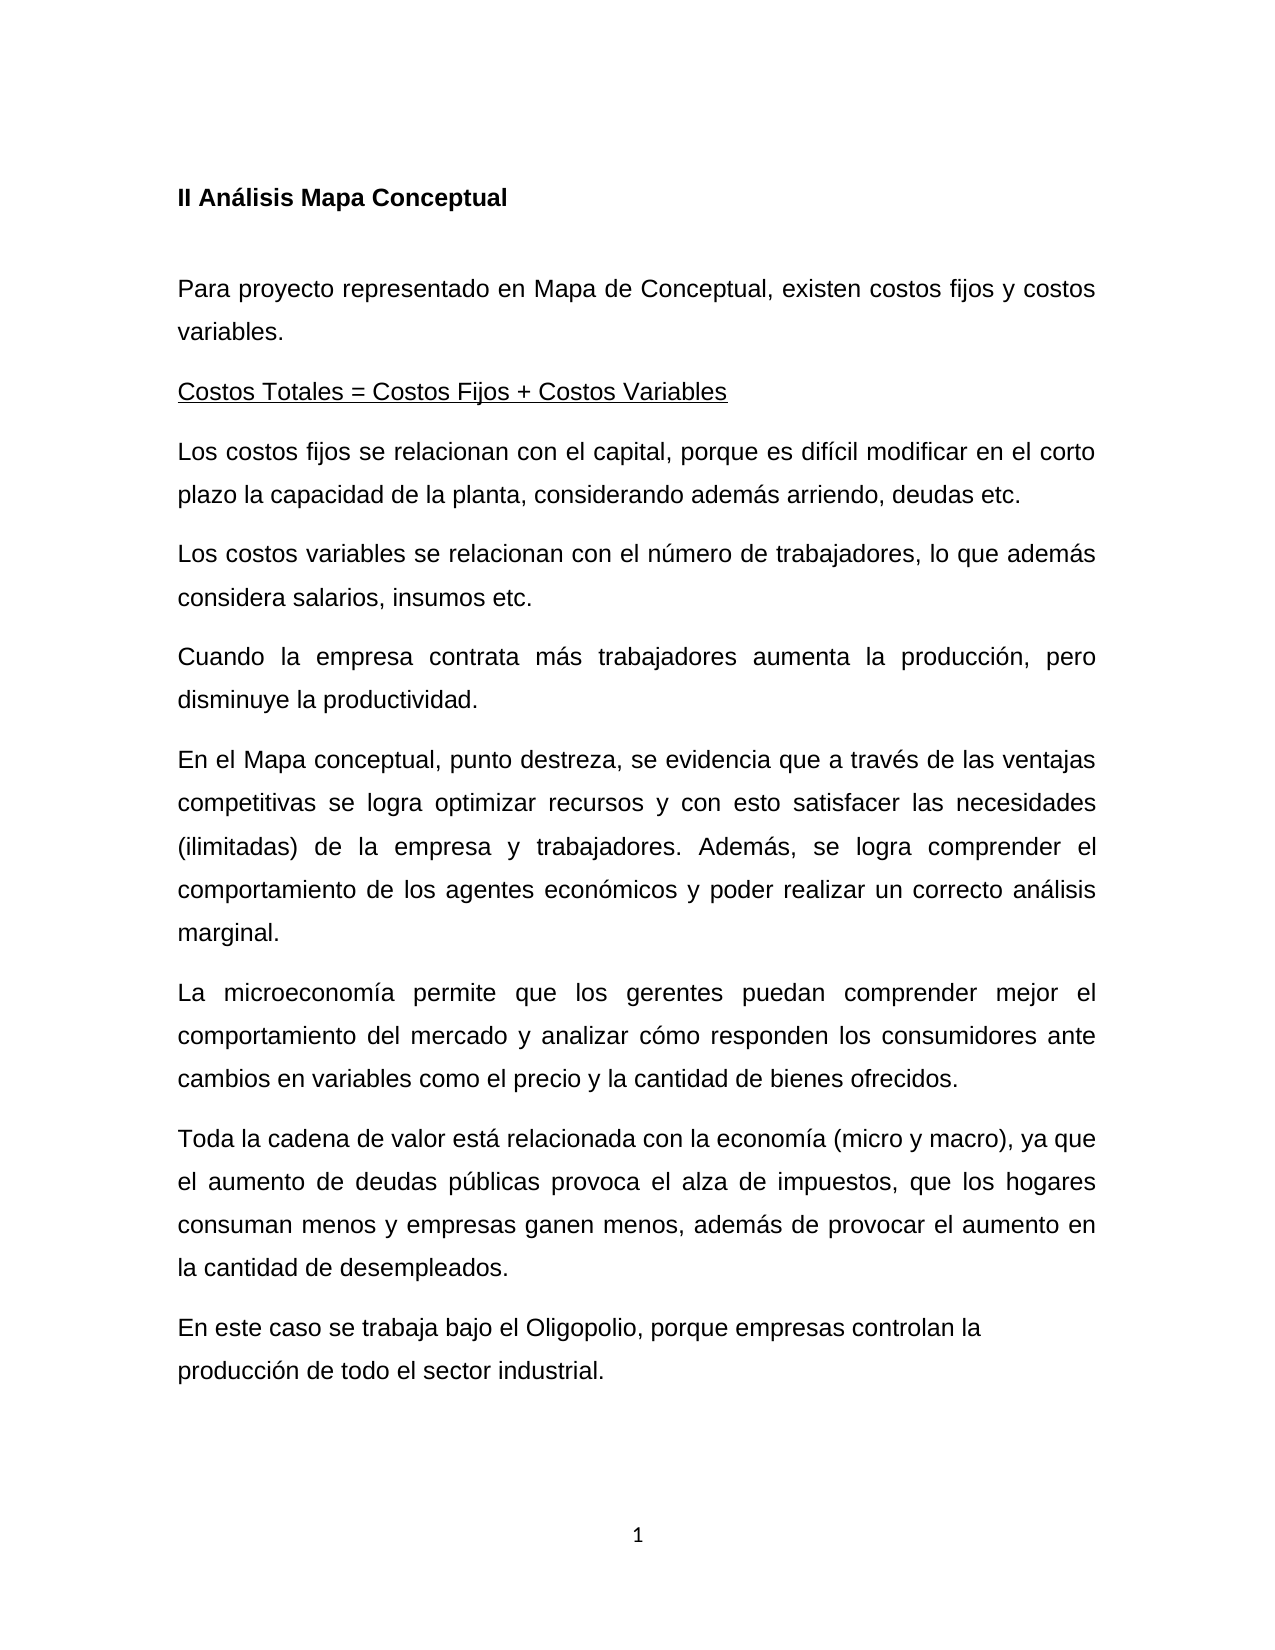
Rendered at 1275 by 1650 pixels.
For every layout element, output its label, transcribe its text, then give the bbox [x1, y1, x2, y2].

text Los costos variables se relacionan con el número de trabajadores, lo que además considera salarios, insumos etc. [177, 539, 1098, 611]
text Costos Totales = Costos Fijos + Costos Variables [177, 377, 1098, 405]
text Cuando la empresa contrata más trabajadores aumenta la producción, pero disminuye la productividad. [177, 642, 1098, 714]
text Los costos fijos se relacionan con el capital, porque es difícil modificar en el corto plazo la capacidad de la planta, considerando además arriendo, deudas etc. [177, 436, 1098, 508]
text La microeconomía permite que los gerentes puedan comprender mejor el comportamiento del mercado y analizar cómo responden los consumidores ante cambios en variables como el precio y la cantidad de bienes ofrecidos. [177, 977, 1098, 1092]
text Toda la cadena de valor está relacionada con la economía (micro y macro), ya que el aumento de deudas públicas provoca el alza de impuestos, que los hogares consuman menos y empresas ganen menos, además de provocar el aumento en la cantidad de desempleados. [177, 1123, 1098, 1282]
subtitle II Análisis Mapa Conceptual [177, 183, 1098, 212]
text Para proyecto representado en Mapa de Conceptual, existen costos fijos y costos variables. [177, 274, 1098, 346]
text En este caso se trabaja bajo el Oligopolio, porque empresas controlan la producción de todo el sector industrial. [177, 1313, 1098, 1384]
text En el Mapa conceptual, punto destreza, se evidencia que a través de las ventajas competitivas se logra optimizar recursos y con esto satisfacer las necesidades (ilimitadas) de la empresa y trabajadores. Además, se logra comprender el comportamiento de los agentes económicos y poder realizar un correcto análisis marginal. [177, 745, 1098, 946]
